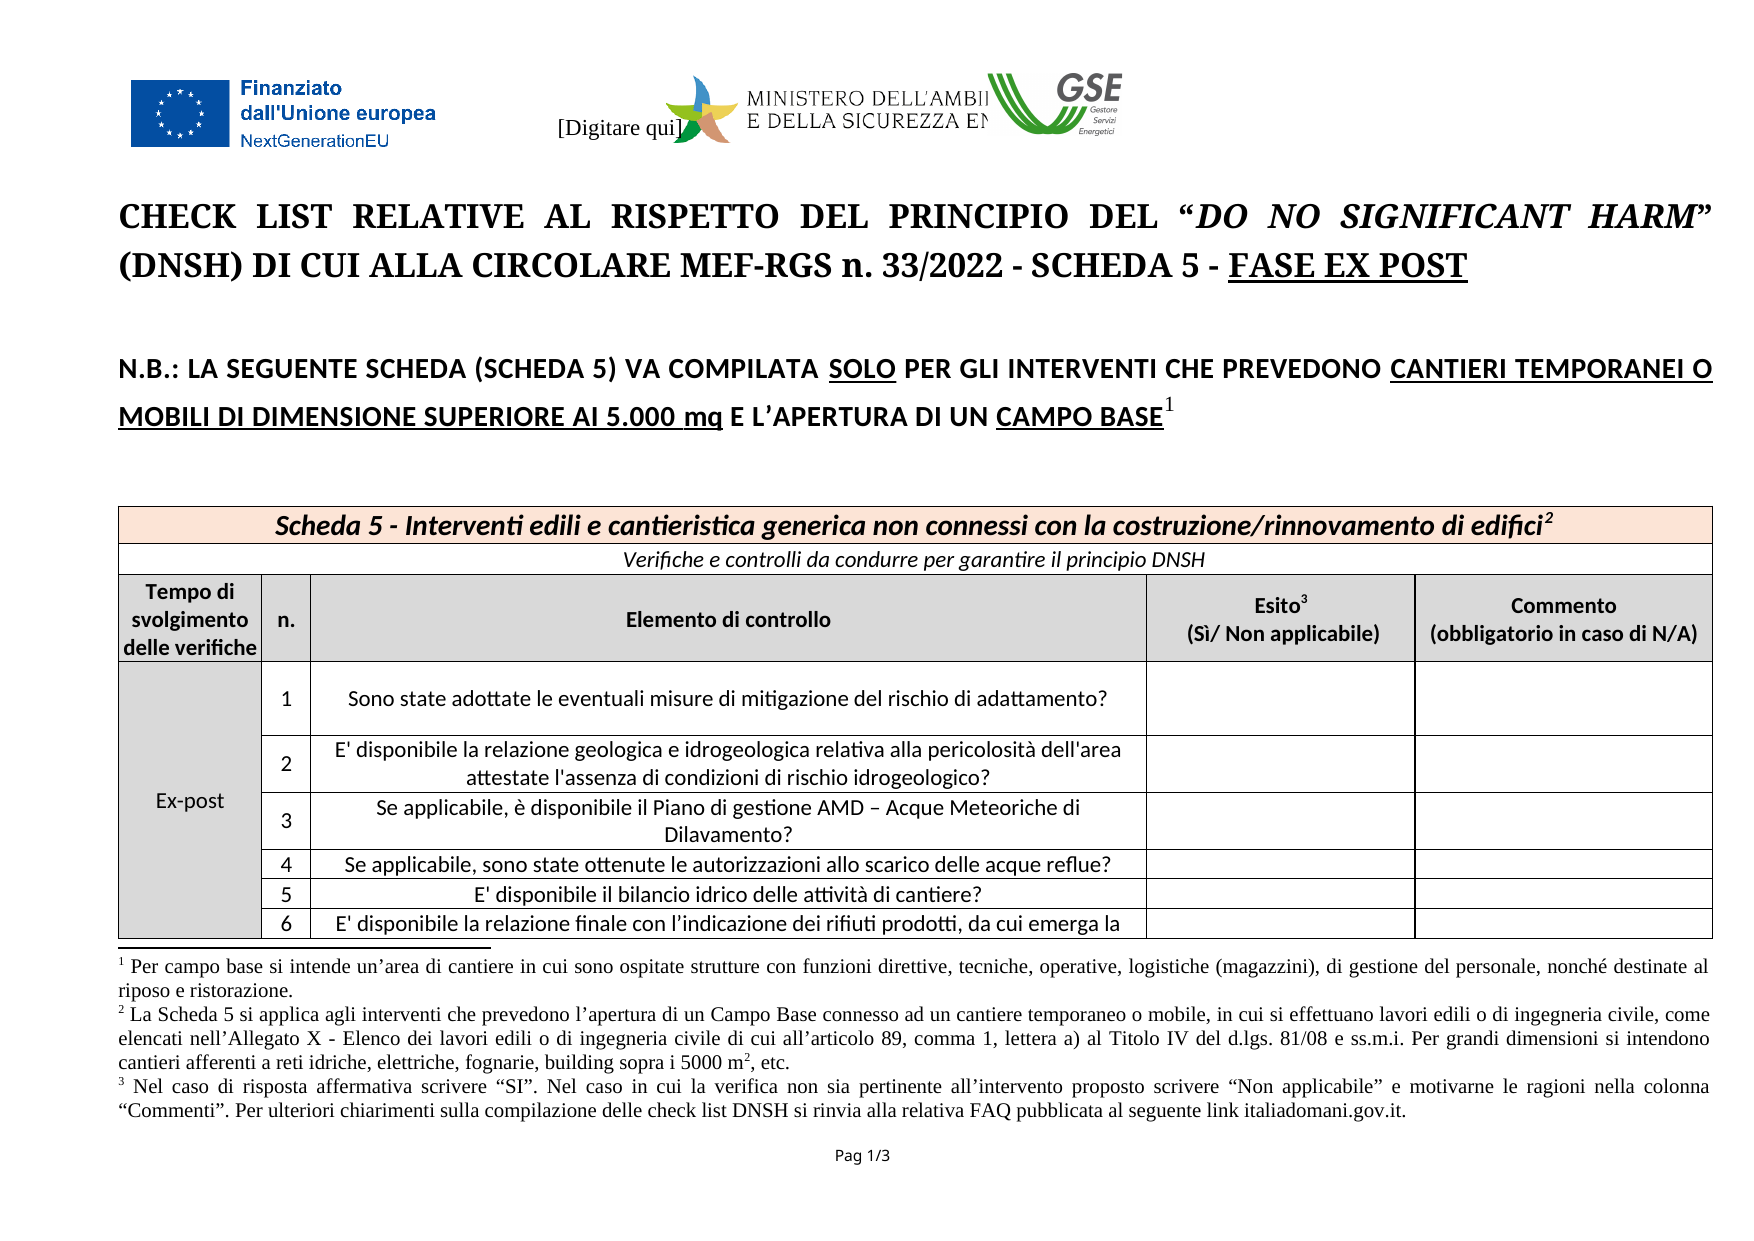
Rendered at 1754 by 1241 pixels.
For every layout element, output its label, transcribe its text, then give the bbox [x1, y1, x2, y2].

table_cell [1416, 662, 1712, 734]
table_cell Ex-post [119, 662, 261, 938]
text N.B.: LA SEGUENTE SCHEDA (SCHEDA 5) VA COMPILATA SOLO PER GLI INTERVENTI CHE PREVEDONO CANTIERI TEMPORANEI O MOBILI DI DIMENSIONE SUPERIORE AI 5.000 mq E L’APERTURA DI UN CAMPO BASE [118, 350, 1713, 434]
table_cell [1416, 909, 1712, 938]
table_cell [1147, 793, 1414, 849]
table_cell Se applicabile, sono state ottenute le autorizzazioni allo scarico delle acque reflue? [311, 850, 1146, 878]
table_cell Se applicabile, è disponibile il Piano di gestione AMD – Acque Meteoriche di Dilavamento? [311, 793, 1146, 849]
table_cell [1147, 879, 1414, 908]
table_cell 5 [262, 879, 310, 908]
table_cell 4 [262, 850, 310, 878]
table_cell 3 [262, 793, 310, 849]
table_cell Sono state adottate le eventuali misure di mitigazione del rischio di adattamento? [311, 662, 1146, 734]
picture [666, 73, 1123, 143]
table_cell Commento (obbligatorio in caso di N/A) [1416, 575, 1712, 661]
table_cell E' disponibile la relazione geologica e idrogeologica relativa alla pericolosità dell'area attestate l'assenza di condizioni di rischio idrogeologico? [311, 736, 1146, 792]
table_cell [1147, 736, 1414, 792]
table_cell [1416, 850, 1712, 878]
table_cell [1147, 850, 1414, 878]
table_cell E' disponibile il bilancio idrico delle attività di cantiere? [311, 879, 1146, 908]
table_cell 2 [262, 736, 310, 792]
table_cell Tempo di svolgimento delle verifiche [119, 575, 261, 661]
table_cell [1147, 662, 1414, 734]
table_cell [1416, 736, 1712, 792]
table_cell n. [262, 575, 310, 661]
table_cell 1 [262, 662, 310, 734]
table_cell Verifiche e controlli da condurre per garantire il principio DNSH [119, 544, 1712, 574]
table_cell [1147, 909, 1414, 938]
table_header Scheda 5 - Interventi edili e cantieristica generica non connessi con la costruzione/rinnovamento di edifici [119, 507, 1712, 543]
table_cell Elemento di controllo [311, 575, 1146, 661]
picture [118, 73, 471, 153]
text CHECK LIST RELATIVE AL RISPETTO DEL PRINCIPIO DEL “DO NO SIGNIFICANT HARM” (DNSH) DI CUI ALLA CIRCOLARE MEF-RGS n. 33/2022 - SCHEDA 5 - FASE EX POST [118, 193, 1713, 287]
table_cell 6 [262, 909, 310, 938]
table_cell [1416, 793, 1712, 849]
table_cell [1416, 879, 1712, 908]
table_cell Esito (Sì/ Non applicabile) [1147, 575, 1414, 661]
